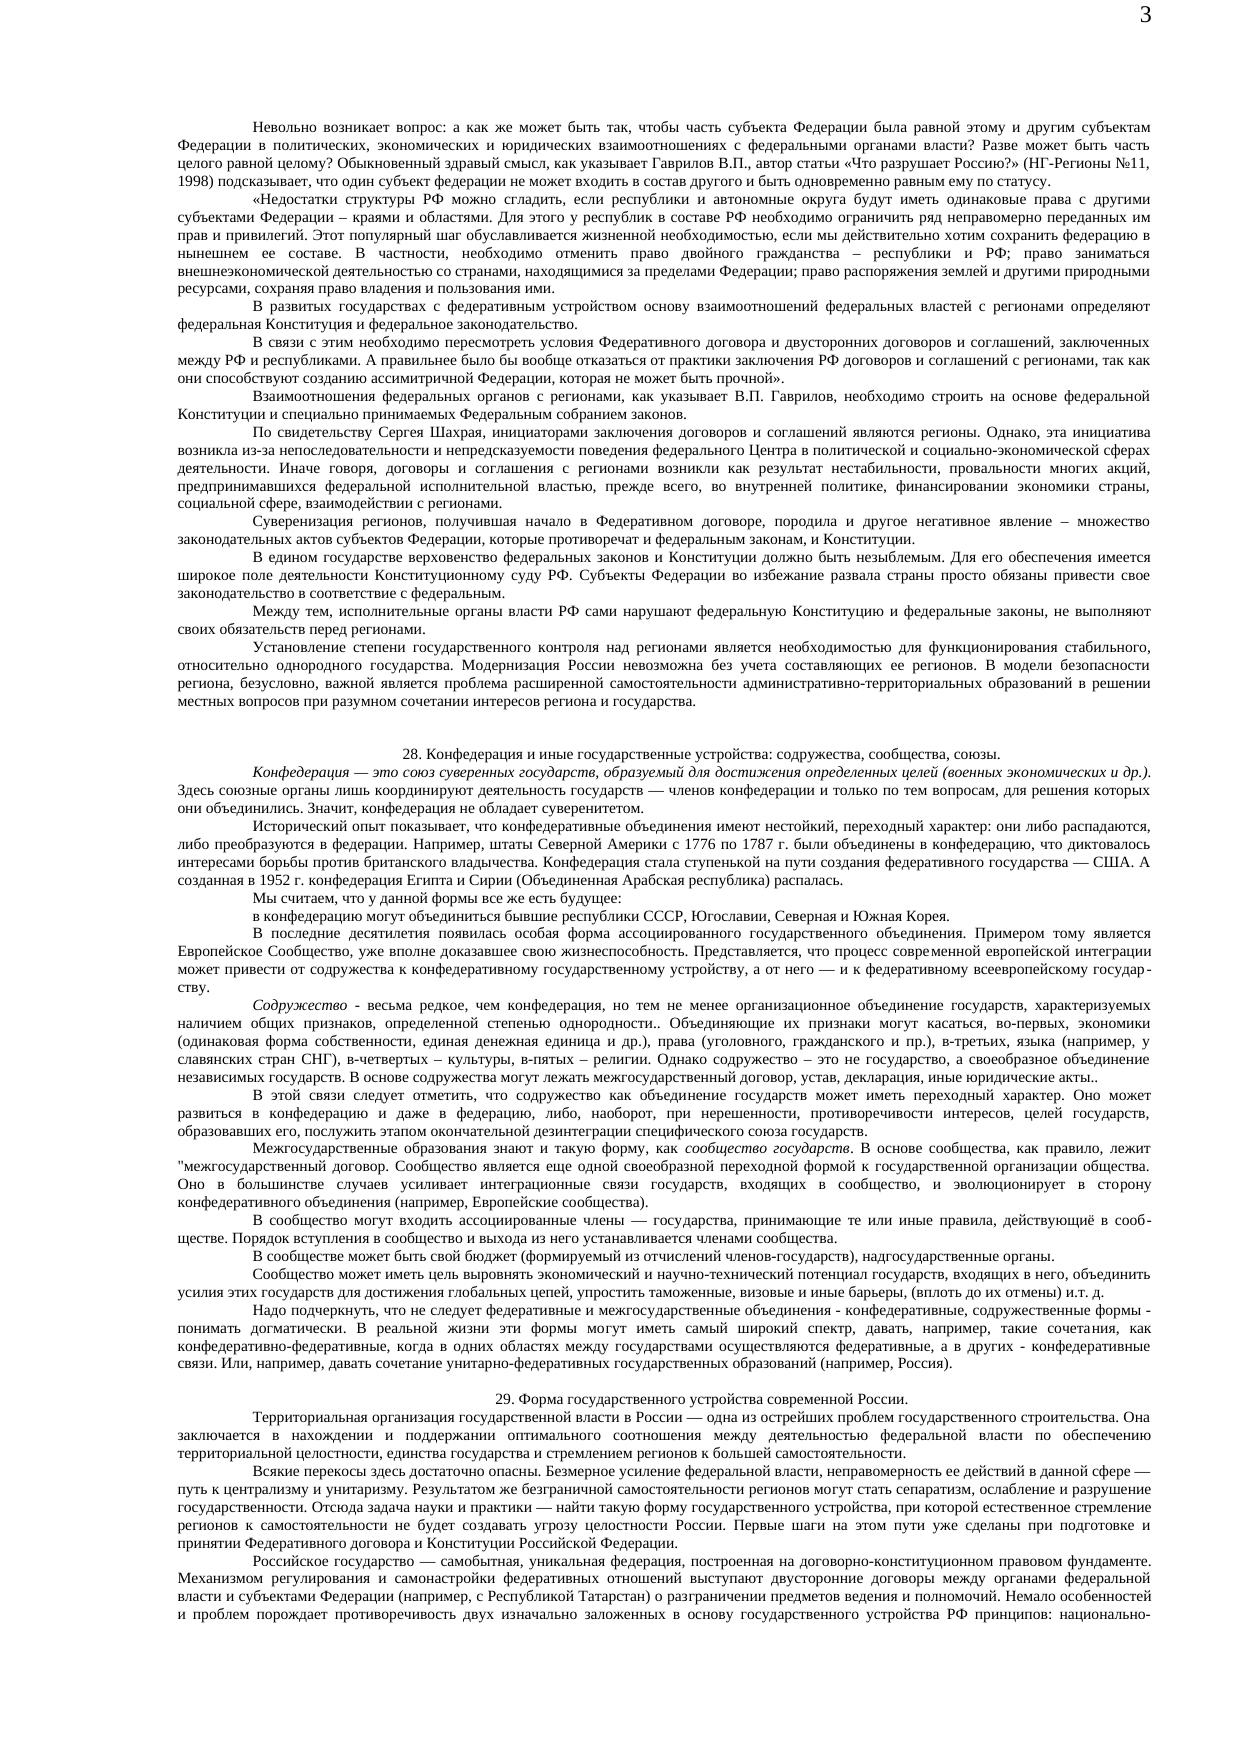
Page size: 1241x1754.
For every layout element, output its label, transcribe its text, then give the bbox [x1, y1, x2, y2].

text Межгосударственные образования знают и такую форму, как сообщество государств. В основе сообщества, как правило, лежит "межгосударственный договор. Сообщество является еще одной своеобразной переходной формой к государственной организации общества. Оно в большинстве случаев усиливает интеграционные связи государств, входящих в сообщество, и эволюционирует в сторону конфедеративного объединения (например, Европейские сообщества). [177, 1139, 1152, 1211]
text Мы считаем, что у данной формы все же есть будущее: [177, 888, 1152, 906]
text Суверенизация регионов, получившая начало в Федеративном договоре, породила и другое негативное явление – множество законодательных актов субъектов Федерации, которые противоречат и федеральным законам, и Конституции. [177, 512, 1152, 548]
text Всякие перекосы здесь достаточно опасны. Безмерное усиление федеральной власти, неправомерность ее действий в данной сфере — путь к централизму и унитаризму. Результатом же безграничной самостоятельности регионов могут стать сепаратизм, ослабление и разрушение государственности. Отсюда задача науки и практики — найти такую форму государственного устройства, при которой естественное стремление регионов к самостоятельности не будет создавать угрозу целостности России. Первые шаги на этом пути уже сделаны при подготовке и принятии Федеративного договора и Конституции Российской Федерации. [177, 1462, 1152, 1551]
text 28. Конфедерация и иные государственные устройства: содружества, сообщества, союзы. [177, 745, 1152, 763]
text Невольно возникает вопрос: а как же может быть так, чтобы часть субъекта Федерации была равной этому и другим субъектам Федерации в политических, экономических и юридических взаимоотношениях с федеральными органами власти? Разве может быть часть целого равной целому? Обыкновенный здравый смысл, как указывает Гаврилов В.П., автор статьи «Что разрушает Россию?» (НГ-Регионы №11, 1998) подсказывает, что один субъект федерации не может входить в состав другого и быть одновременно равным ему по статусу. [177, 118, 1152, 190]
text В этой связи следует отметить, что содружество как объединение государств может иметь переходный характер. Оно может развиться в конфедерацию и даже в федерацию, либо, наоборот, при нерешенности, противоречивости интересов, целей государств, образовавших его, послужить этапом окончательной дезинтеграции специфического союза государств. [177, 1086, 1152, 1139]
text «Недостатки структуры РФ можно сгладить, если республики и автономные округа будут иметь одинаковые права с другими субъектами Федерации – краями и областями. Для этого у республик в составе РФ необходимо ограничить ряд неправомерно переданных им прав и привилегий. Этот популярный шаг обуславливается жизненной необходимостью, если мы действительно хотим сохранить федерацию в нынешнем ее составе. В частности, необходимо отменить право двойного гражданства – республики и РФ; право заниматься внешнеэкономической деятельностью со странами, находящимися за пределами Федерации; право распоряжения землей и другими природными ресурсами, сохраняя право владения и пользования ими. [177, 190, 1152, 297]
text Взаимоотношения федеральных органов с регионами, как указывает В.П. Гаврилов, необходимо строить на основе федеральной Конституции и специально принимаемых Федеральным собранием законов. [177, 387, 1152, 423]
text Исторический опыт показывает, что конфедеративные объединения имеют нестойкий, переходный характер: они либо распадаются, либо преобразуются в федерации. Например, штаты Северной Америки с 1776 по 1787 г. были объединены в конфедерацию, что диктовалось интересами борьбы против британского владычества. Конфедерация стала ступенькой на пути создания федеративного государства — США. А созданная в 1952 г. конфедерация Египта и Сирии (Объединенная Арабская республика) распалась. [177, 817, 1152, 888]
text Установление степени государственного контроля над регионами является необходимостью для функционирования стабильного, относительно однородного государства. Модернизация России невозможна без учета составляющих ее регионов. В модели безопасности региона, безусловно, важной является проблема расширенной самостоятельности административно-территориальных образований в решении местных вопросов при разумном сочетании интересов региона и государства. [177, 638, 1152, 709]
text В едином государстве верховенство федеральных законов и Конституции должно быть незыблемым. Для его обеспечения имеется широкое поле деятельности Конституционному суду РФ. Субъекты Федерации во избежание развала страны просто обязаны привести свое законодательство в соответствие с федеральным. [177, 548, 1152, 602]
text В развитых государствах с федеративным устройством основу взаимоотношений федеральных властей с регионами определяют федеральная Конституция и федеральное законодательство. [177, 297, 1152, 333]
text Сообщество может иметь цель выровнять экономический и научно-технический потенциал государств, входящих в него, объединить усилия этих государств для достижения глобальных цепей, упростить таможенные, визовые и иные барьеры, (вплоть до их отмены) и.т. д. [177, 1265, 1152, 1301]
text Надо подчеркнуть, что не следует федеративные и межгосударственные объединения - конфедеративные, содружественные формы - понимать догматически. В реальной жизни эти формы могут иметь самый широкий спектр, давать, например, такие сочетания, как конфедеративно-федеративные, когда в одних областях между государствами осуществляются федеративные, а в других - конфедеративные связи. Или, например, давать сочетание унитарно-федеративных государственных образований (например, Россия). [177, 1301, 1152, 1372]
text По свидетельству Сергея Шахрая, инициаторами заключения договоров и соглашений являются регионы. Однако, эта инициатива возникла из-за непоследовательности и непредсказуемости поведения федерального Центра в политической и социально-экономической сферах деятельности. Иначе говоря, договоры и соглашения с регионами возникли как результат нестабильности, провальности многих акций, предпринимавшихся федеральной исполнительной властью, прежде всего, во внутренней политике, финансировании экономики страны, социальной сфере, взаимодействии с регионами. [177, 423, 1152, 512]
text Конфедерация — это союз суверенных государств, образуемый для достижения определенных целей (военных экономических и др.). Здесь союзные органы лишь координируют деятельность государств — членов конфедерации и только по тем вопросам, для решения которых они объединились. Значит, конфедерация не обладает суверенитетом. [177, 763, 1152, 817]
text В сообщество могут входить ассоциированные члены — государства, принимающие те или иные правила, действующиё в сообществе. Порядок вступления в сообщество и выхода из него устанавливается членами сообщества. [177, 1211, 1152, 1247]
text Содружество - весьма редкое, чем конфедерация, но тем не менее организационное объединение государств, характеризуемых наличием общих признаков, определенной степенью однородности.. Объединяющие их признаки могут касаться, во-первых, экономики (одинаковая форма собственности, единая денежная единица и др.), права (уголовного, гражданского и пр.), в-третьих, языка (например, у славянских стран СНГ), в-четвертых – культуры, в-пятых – религии. Однако содружество – это не государство, а своеобразное объединение независимых государств. В основе содружества могут лежать межгосударственный договор, устав, декларация, иные юридические акты.. [177, 996, 1152, 1086]
text В сообществе может быть свой бюджет (формируемый из отчислений членов-государств), надгосударственные органы. [177, 1247, 1152, 1265]
text В последние десятилетия появилась особая форма ассоциированного государственного объединения. Примером тому является Европейское Сообщество, уже вполне доказавшее свою жизнеспособность. Представляется, что процесс современной европейской интеграции может привести от содружества к конфедеративному государственному устройству, а от него — и к федеративному всеевропейскому государству. [177, 924, 1152, 996]
text 29. Форма государственного устройства современной России. [177, 1390, 1152, 1408]
text Между тем, исполнительные органы власти РФ сами нарушают федеральную Конституцию и федеральные законы, не выполняют своих обязательств перед регионами. [177, 602, 1152, 638]
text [177, 1551, 1152, 1623]
text В связи с этим необходимо пересмотреть условия Федеративного договора и двусторонних договоров и соглашений, заключенных между РФ и республиками. А правильнее было бы вообще отказаться от практики заключения РФ договоров и соглашений с регионами, так как они способствуют созданию ассимитричной Федерации, которая не может быть прочной». [177, 333, 1152, 387]
text в конфедерацию могут объединиться бывшие республики СССР, Югославии, Северная и Южная Корея. [177, 906, 1152, 924]
text Территориальная организация государственной власти в России — одна из острейших проблем государственного строительства. Она заключается в нахождении и поддержании оптимального соотношения между деятельностью федеральной власти по обеспечению территориальной целостности, единства государства и стремлением регионов к большей самостоятельности. [177, 1408, 1152, 1462]
